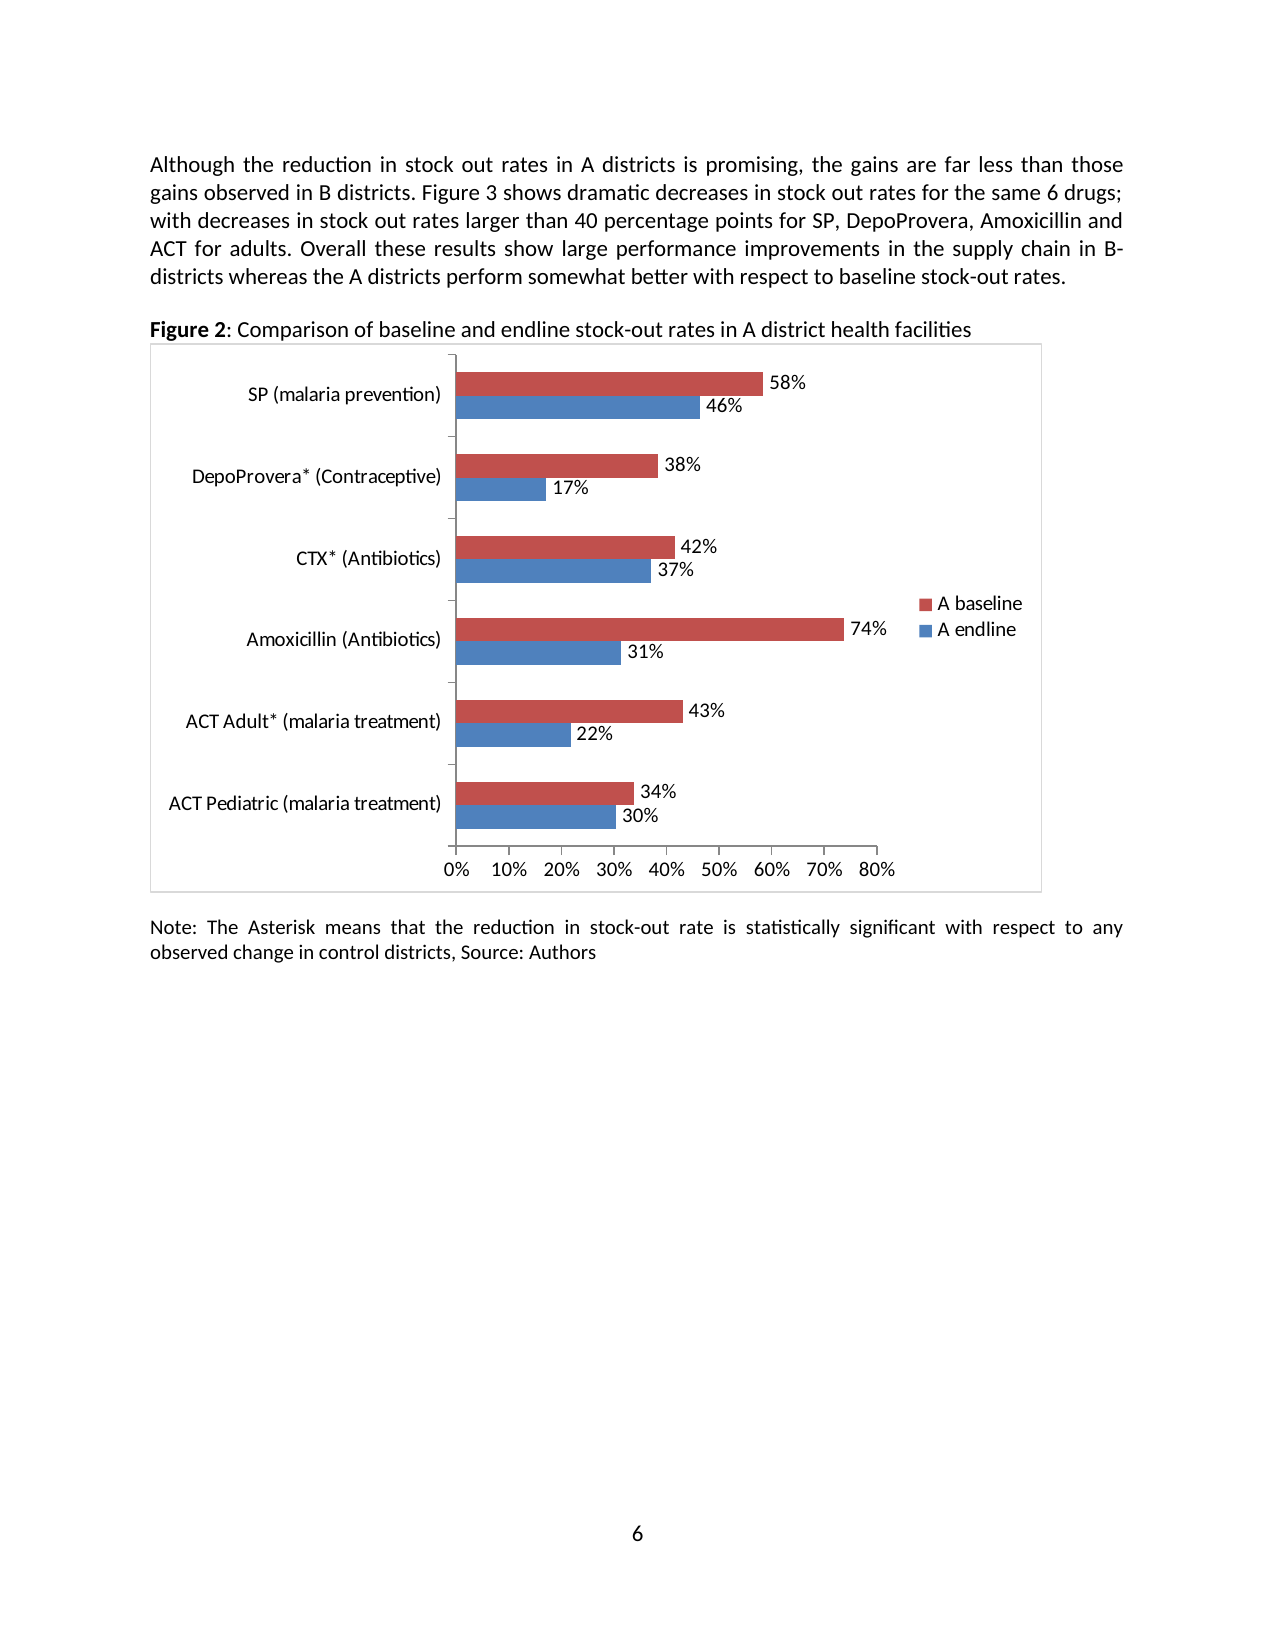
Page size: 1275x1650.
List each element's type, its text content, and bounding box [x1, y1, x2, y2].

text Figure 2: Comparison of baseline and endline stock-out rates in A district health facilities [150, 315, 1125, 893]
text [150, 150, 1125, 290]
text Note: The Asterisk means that the reduction in stock-out rate is statistically significant with respect to any observed change in control districts, Source: Authors [150, 914, 1125, 965]
